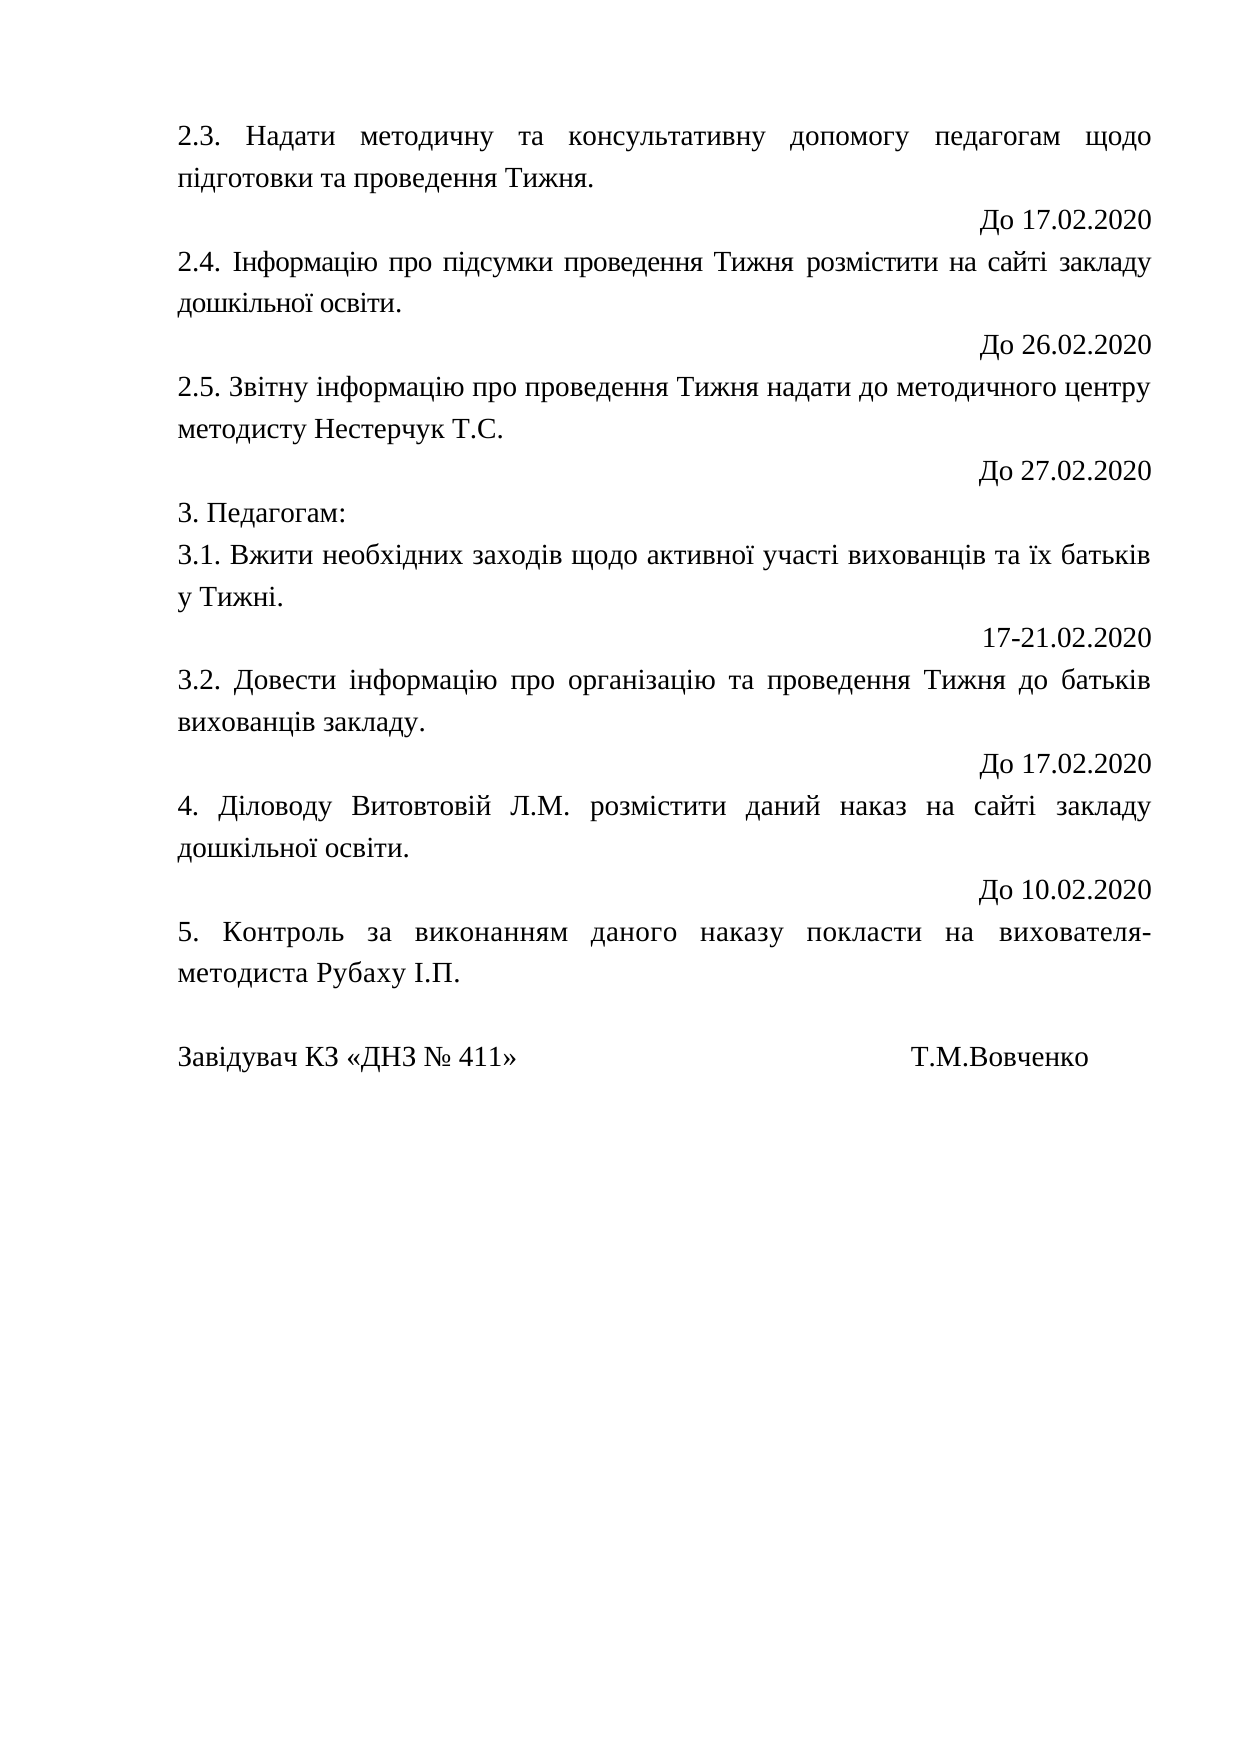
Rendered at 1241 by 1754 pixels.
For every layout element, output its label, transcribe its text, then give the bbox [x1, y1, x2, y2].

text 2.4. Інформацію про підсумки проведення Тижня розмістити на сайті закладу дошкільної освіти. [177, 244, 1152, 319]
text 3.1. Вжити необхідних заходів щодо активної участі вихованців та їх батьків у Тижні. [177, 537, 1152, 612]
text До 10.02.2020 [177, 872, 1152, 905]
text До 27.02.2020 [177, 453, 1152, 487]
text 2.5. Звітну інформацію про проведення Тижня надати до методичного центру методисту Нестерчук Т.С. [177, 369, 1152, 445]
text 3. Педагогам: [177, 495, 1152, 528]
text 5. Контроль за виконанням даного наказу покласти на вихователя-методиста Рубаху І.П. [177, 914, 1152, 989]
text 2.3. Надати методичну та консультативну допомогу педагогам щодо підготовки та проведення Тижня. [177, 118, 1152, 193]
text 3.2. Довести інформацію про організацію та проведення Тижня до батьків вихованців закладу. [177, 662, 1152, 738]
text 17-21.02.2020 [177, 621, 1152, 654]
text До 17.02.2020 [177, 746, 1152, 780]
text 4. Діловоду Витовтовій Л.М. розмістити даний наказ на сайті закладу дошкільної освіти. [177, 788, 1152, 863]
text Завідувач КЗ «ДНЗ № 411» Т.М.Вовченко [177, 1039, 1152, 1073]
text До 26.02.2020 [177, 327, 1152, 361]
text До 17.02.2020 [177, 202, 1152, 235]
